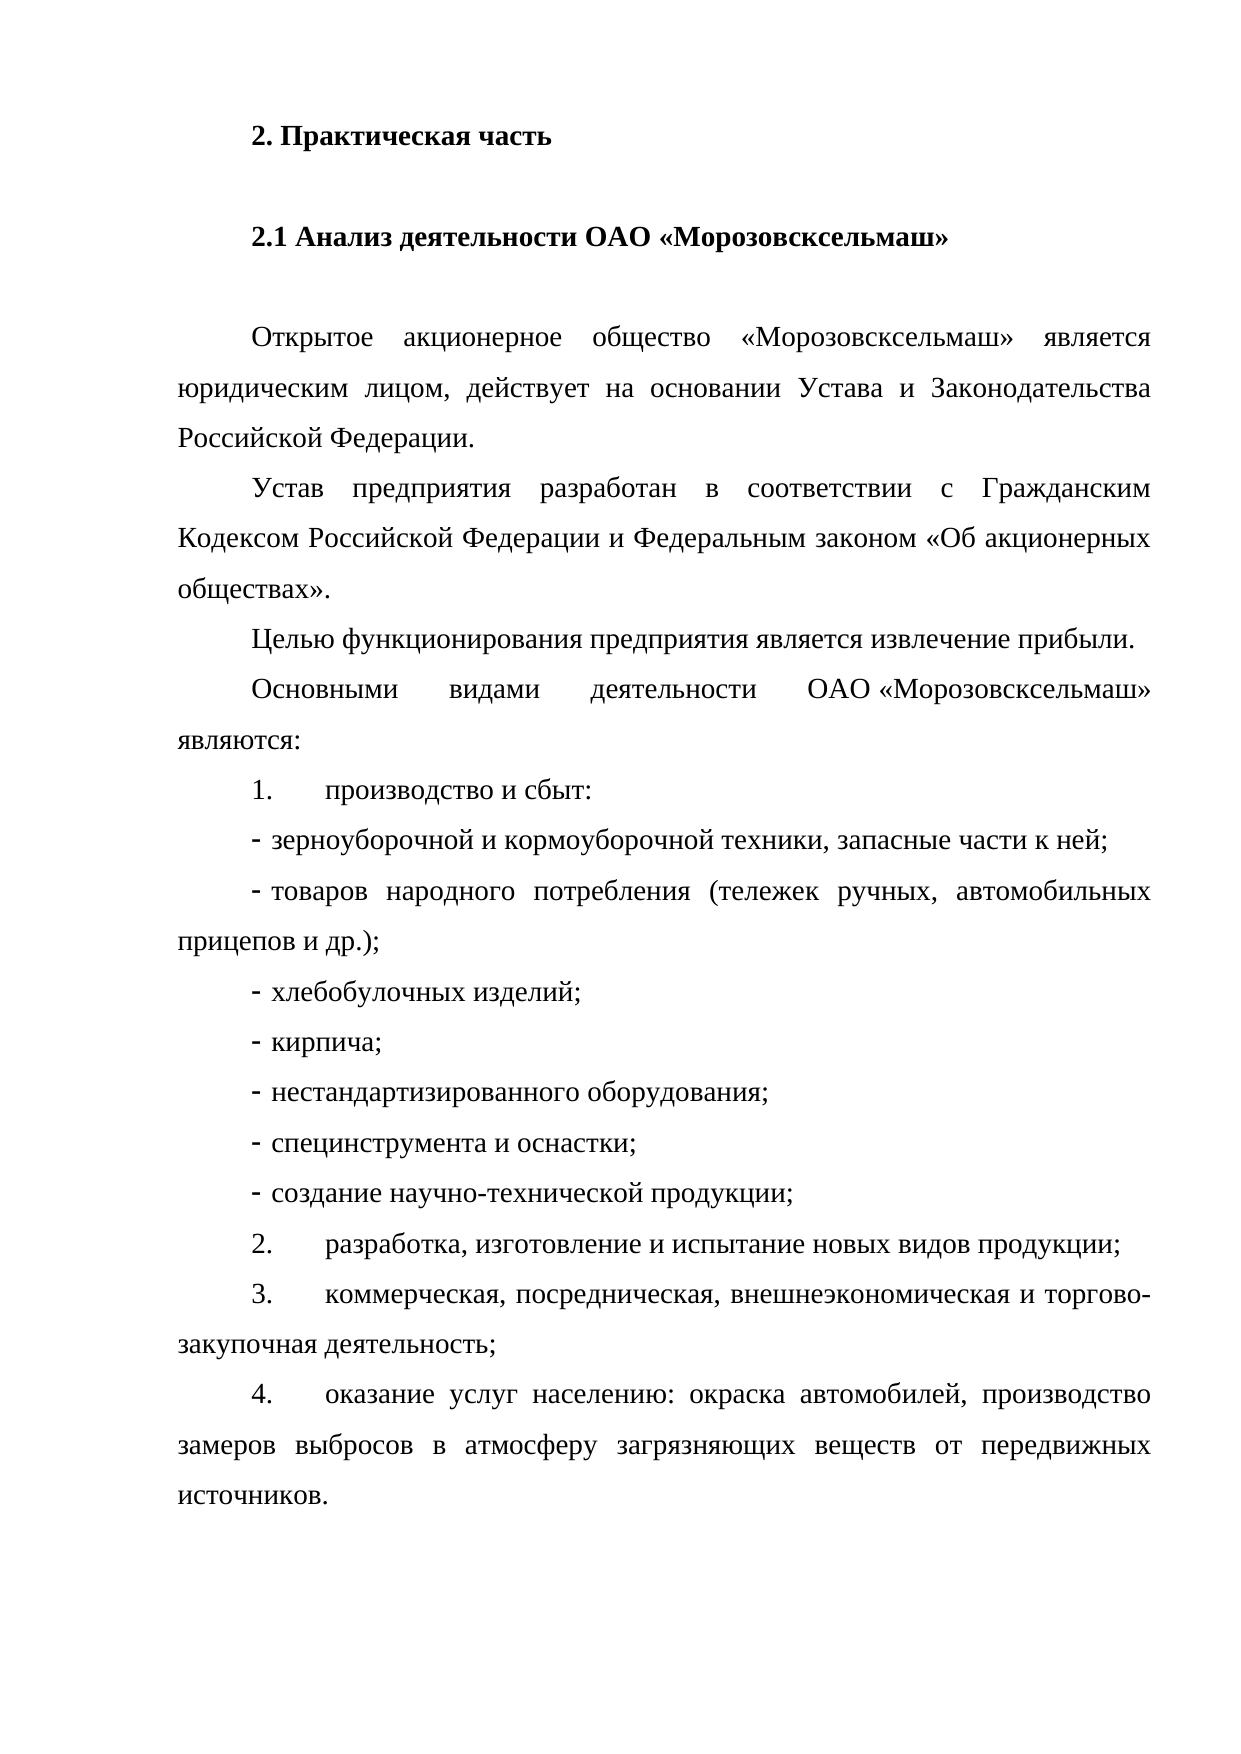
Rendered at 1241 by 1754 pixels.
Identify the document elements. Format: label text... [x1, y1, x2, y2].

list коммерческая, посредническая, внешнеэкономическая и торгово-закупочная деятельность; [177, 1276, 1152, 1360]
list хлебобулочных изделий; [177, 974, 1152, 1007]
text Основными видами деятельности ОАО «Морозовсксельмаш» являются: [177, 672, 1152, 755]
list разработка, изготовление и испытание новых видов продукции; [177, 1226, 1152, 1259]
text 2. Практическая часть [177, 118, 1152, 152]
text Открытое акционерное общество «Морозовсксельмаш» является юридическим лицом, действует на основании Устава и Законодательства Российской Федерации. [177, 319, 1152, 453]
list товаров народного потребления (тележек ручных, автомобильных прицепов и др.); [177, 873, 1152, 957]
list оказание услуг населению: окраска автомобилей, производство замеров выбросов в атмосферу загрязняющих веществ от передвижных источников. [177, 1377, 1152, 1511]
text Устав предприятия разработан в соответствии с Гражданским Кодексом Российской Федерации и Федеральным законом «Об акционерных обществах». [177, 470, 1152, 604]
list нестандартизированного оборудования; [177, 1074, 1152, 1108]
list создание научно-технической продукции; [177, 1175, 1152, 1209]
list производство и сбыт: [177, 772, 1152, 806]
list специнструмента и оснастки; [177, 1125, 1152, 1158]
text 2.1 Анализ деятельности ОАО «Морозовсксельмаш» [177, 219, 1152, 252]
list кирпича; [177, 1024, 1152, 1058]
text Целью функционирования предприятия является извлечение прибыли. [177, 621, 1152, 655]
list зерноуборочной и кормоуборочной техники, запасные части к ней; [177, 822, 1152, 856]
